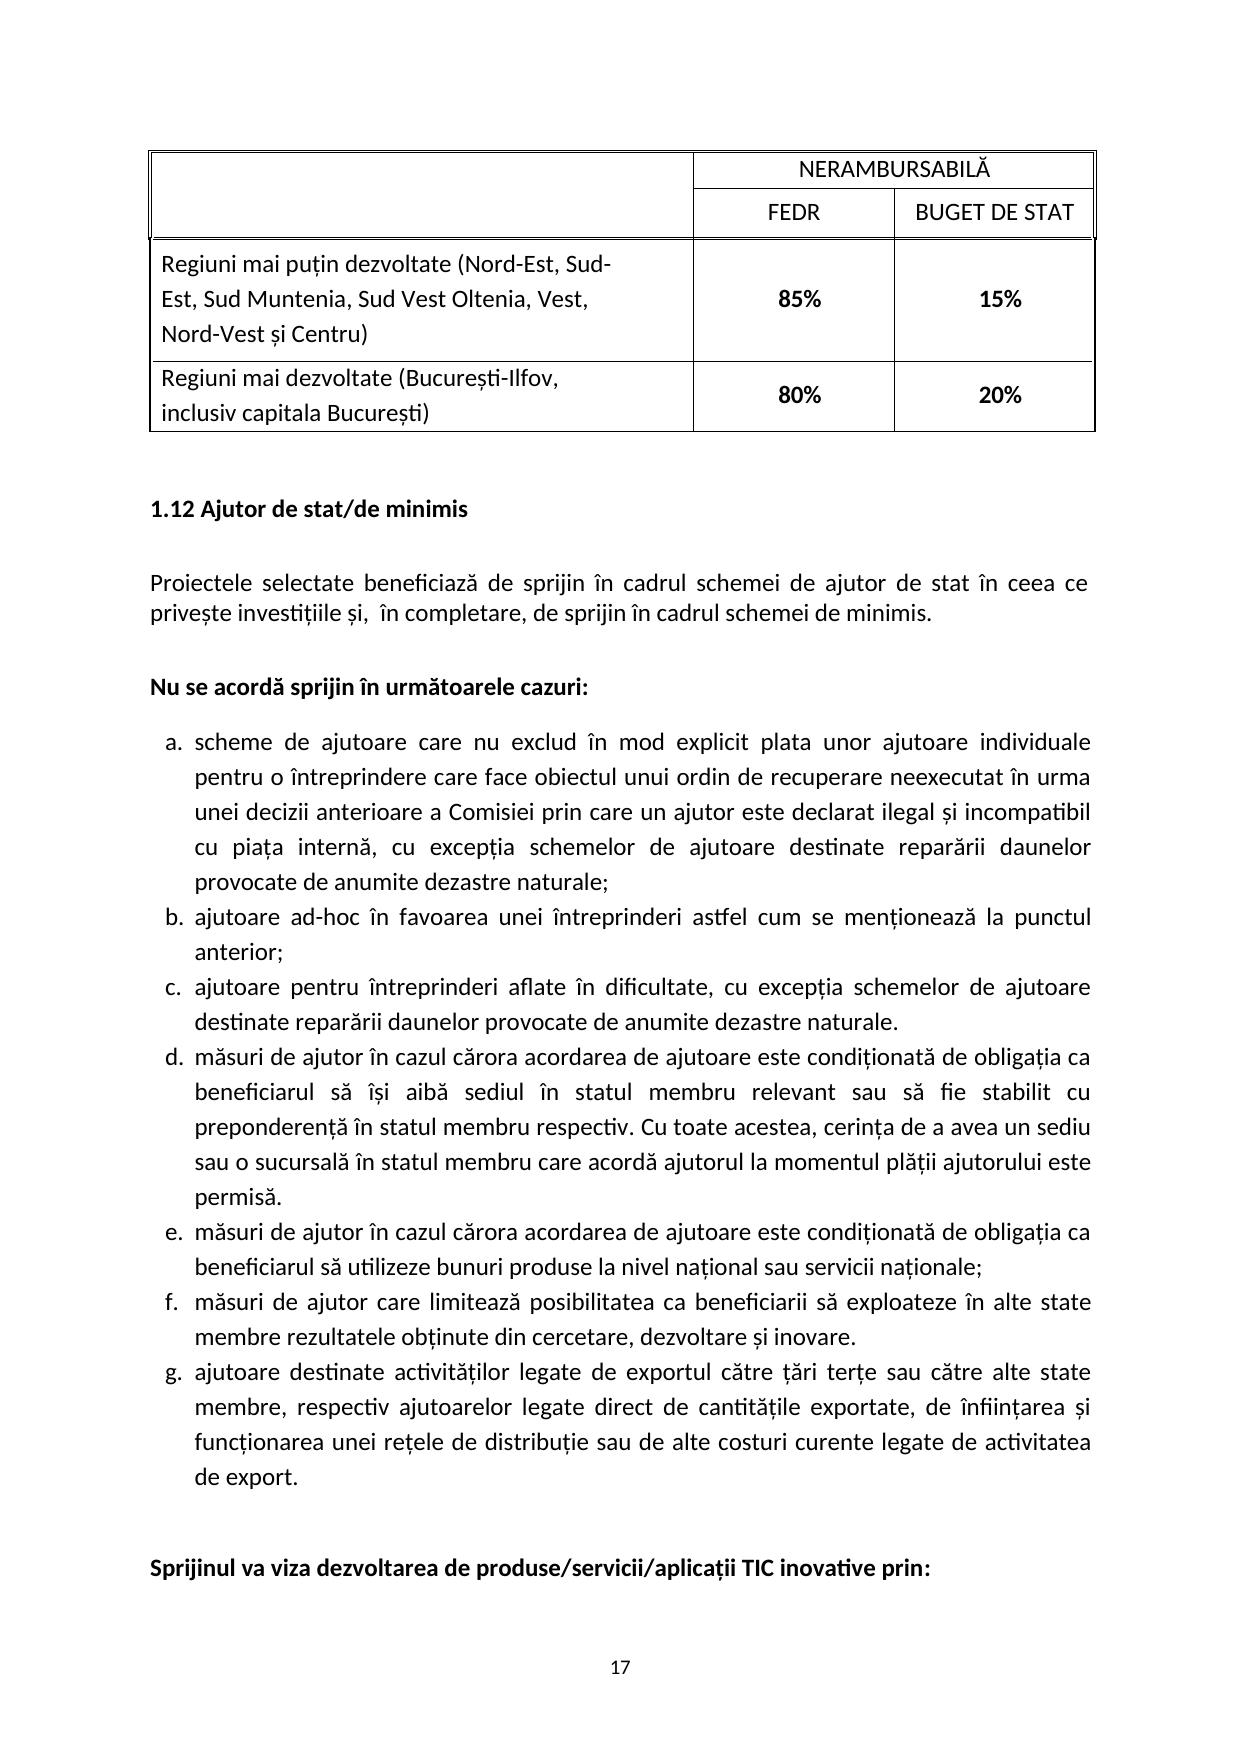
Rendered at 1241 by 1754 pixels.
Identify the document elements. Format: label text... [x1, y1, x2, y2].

list scheme de ajutoare care nu exclud în mod explicit plata unor ajutoare individuale pentru o întreprindere care face obiectul unui ordin de recuperare neexecutat în urma unei decizii anterioare a Comisiei prin care un ajutor este declarat ilegal și incompatibil cu piața internă, cu excepția schemelor de ajutoare destinate reparării daunelor provocate de anumite dezastre naturale; [165, 727, 1093, 897]
list măsuri de ajutor în cazul cărora acordarea de ajutoare este condiționată de obligația ca beneficiarul să își aibă sediul în statul membru relevant sau să fie stabilit cu preponderență în statul membru respectiv. Cu toate acestea, cerința de a avea un sediu sau o sucursală în statul membru care acordă ajutorul la momentul plății ajutorului este permisă. [165, 1042, 1093, 1212]
table_cell Regiuni mai dezvoltate (București-Ilfov, inclusiv capitala București) [151, 361, 693, 431]
text Nu se acordă sprijin în următoarele cazuri: [150, 671, 1093, 701]
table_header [694, 153, 1093, 187]
table_cell 15% [895, 237, 1094, 361]
list ajutoare ad-hoc în favoarea unei întreprinderi astfel cum se menționează la punctul anterior; [165, 902, 1093, 967]
list ajutoare pentru întreprinderi aflate în dificultate, cu excepția schemelor de ajutoare destinate reparării daunelor provocate de anumite dezastre naturale. [165, 972, 1093, 1037]
text 1.12 Ajutor de stat/de minimis [150, 493, 1090, 524]
table_cell 20% [895, 361, 1094, 431]
table_cell 80% [694, 362, 894, 431]
table_cell BUGET DE STAT [895, 189, 1093, 237]
text Sprijinul va viza dezvoltarea de produse/servicii/aplicații TIC inovative prin: [150, 1552, 1093, 1583]
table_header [152, 153, 693, 237]
list măsuri de ajutor care limitează posibilitatea ca beneficiarii să exploateze în alte state membre rezultatele obținute din cercetare, dezvoltare și inovare. [165, 1287, 1093, 1352]
list ajutoare destinate activităților legate de exportul către țări terțe sau către alte state membre, respectiv ajutoarelor legate direct de cantitățile exportate, de înființarea și funcționarea unei rețele de distribuție sau de alte costuri curente legate de activitatea de export. [165, 1357, 1093, 1492]
text Proiectele selectate beneficiază de sprijin în cadrul schemei de ajutor de stat în ceea ce privește investițiile și, în completare, de sprijin în cadrul schemei de minimis. [150, 567, 1090, 628]
table_cell 85% [694, 240, 894, 361]
list măsuri de ajutor în cazul cărora acordarea de ajutoare este condiționată de obligația ca beneficiarul să utilizeze bunuri produse la nivel național sau servicii naționale; [165, 1217, 1093, 1282]
table_cell Regiuni mai puțin dezvoltate (Nord-Est, Sud-Est, Sud Muntenia, Sud Vest Oltenia, Vest, Nord-Vest și Centru) [151, 237, 693, 361]
table_cell FEDR [694, 189, 894, 237]
